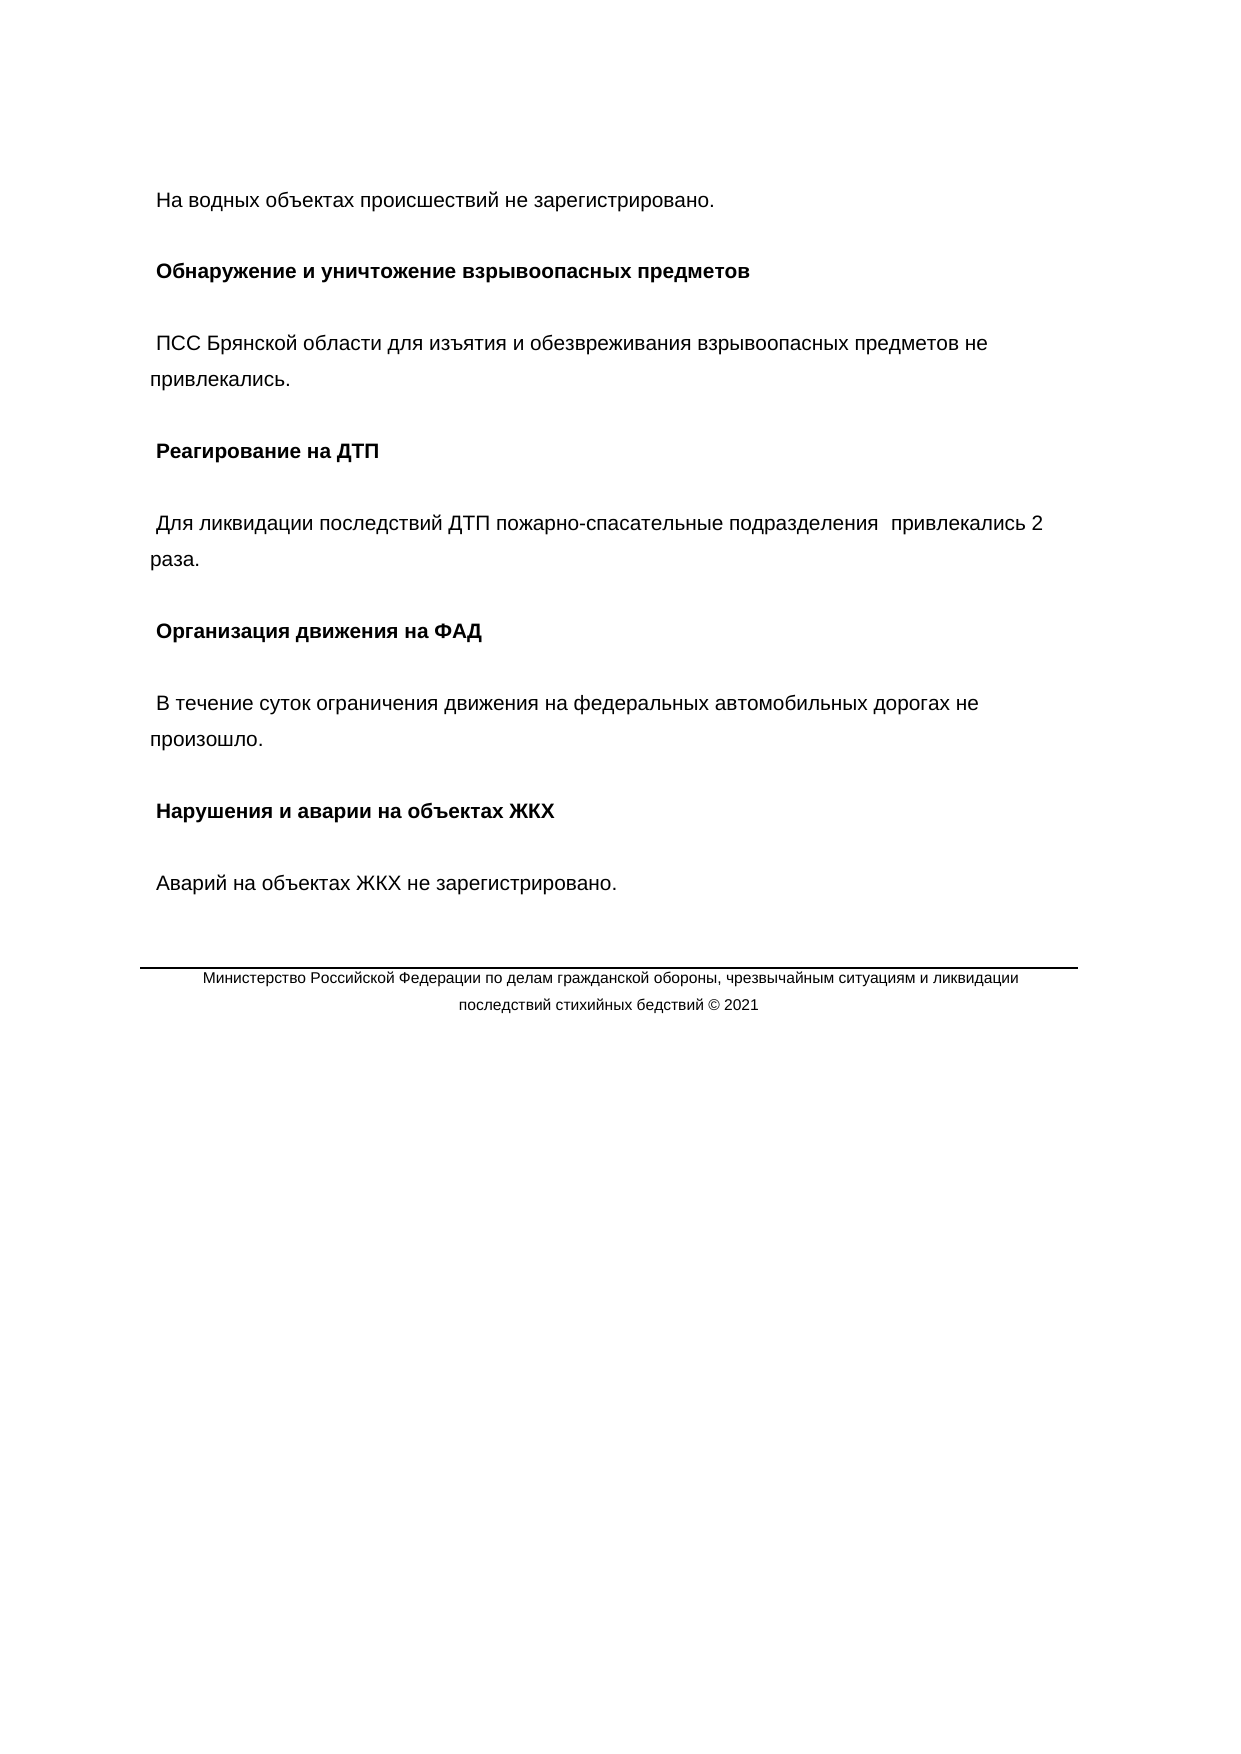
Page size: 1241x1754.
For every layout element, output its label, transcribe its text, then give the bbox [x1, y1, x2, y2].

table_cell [140, 150, 1078, 967]
table_cell Министерство Российской Федерации по делам гражданской обороны, чрезвычайным ситуациям и ликвидации последствий стихийных бедствий © 2021 [140, 969, 1078, 1051]
